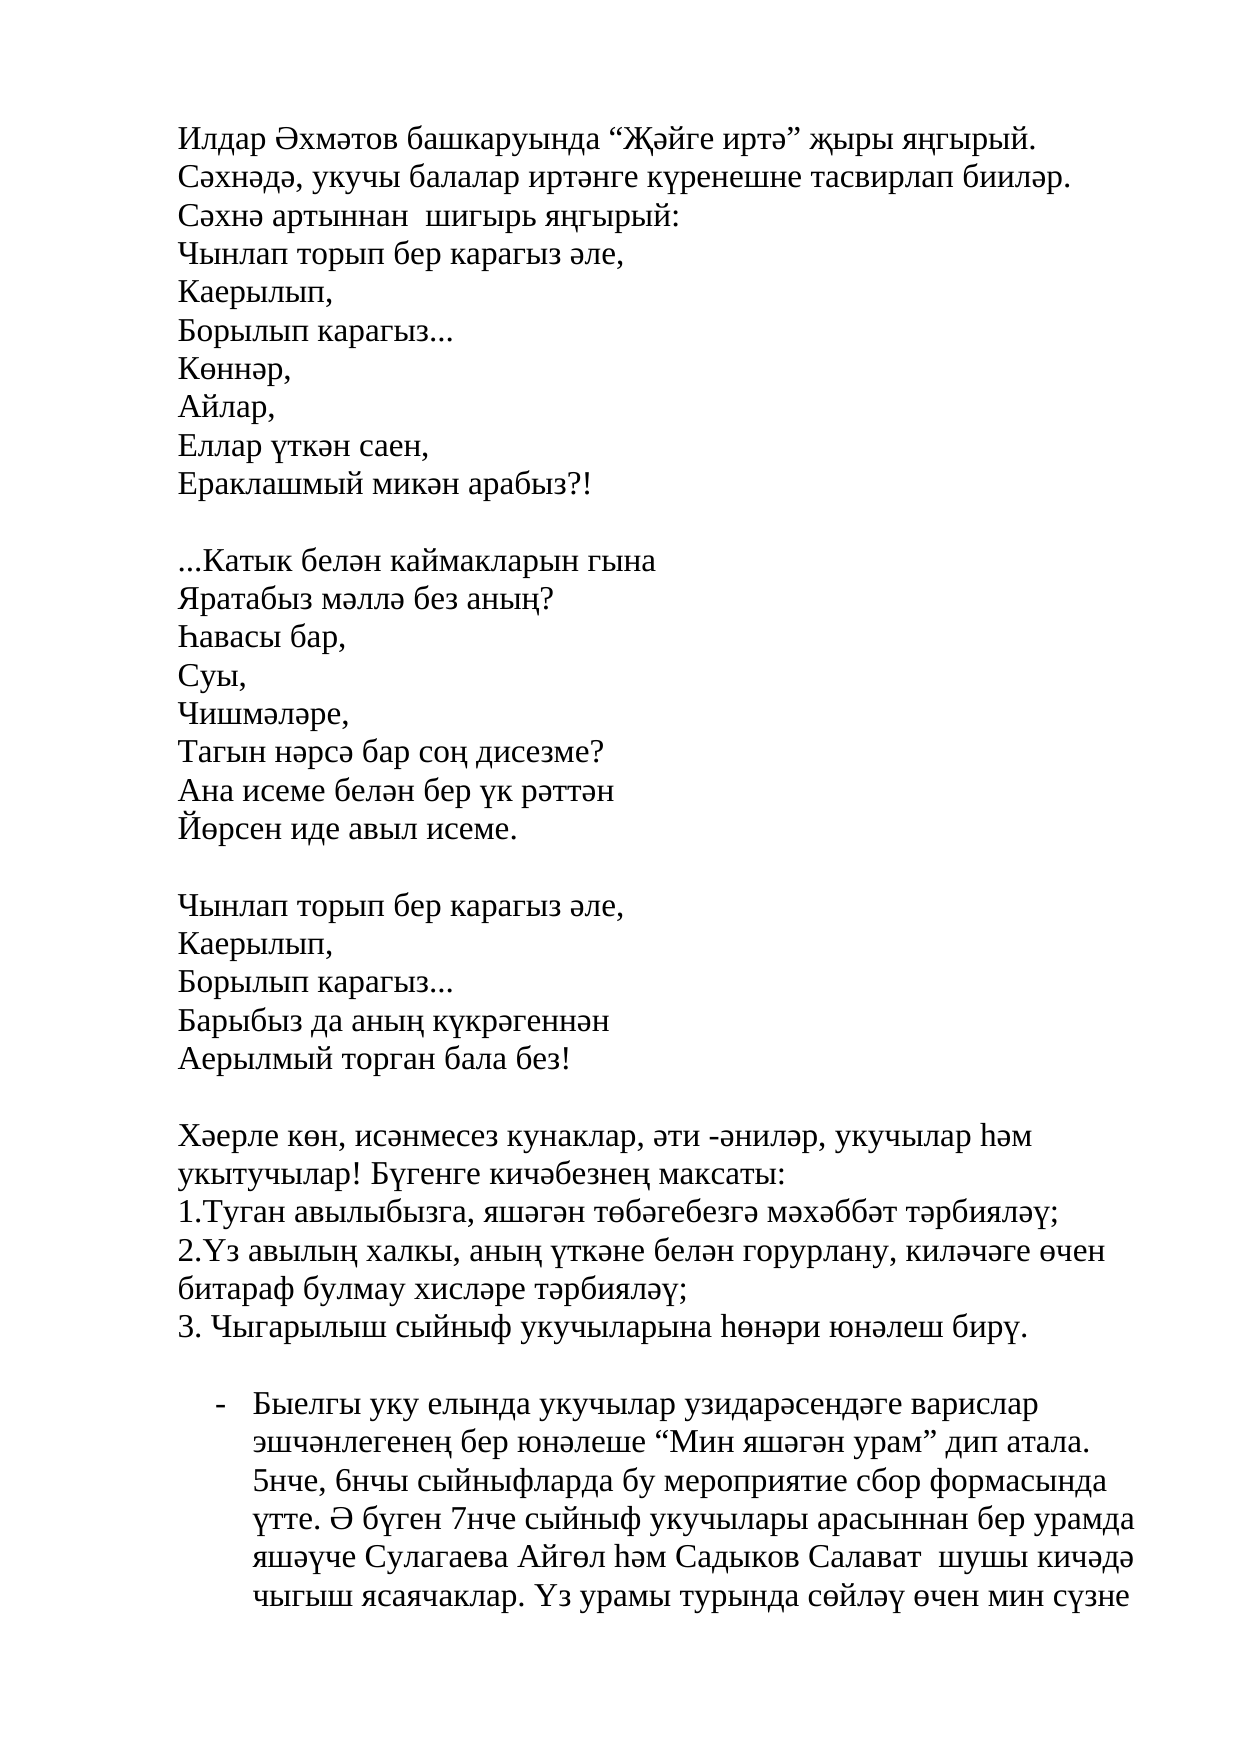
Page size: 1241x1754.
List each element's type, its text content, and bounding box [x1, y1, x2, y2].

text ...Катык белән каймакларын гына [177, 540, 1152, 578]
text Каерылып, [177, 271, 1152, 310]
text Йөрсен иде авыл исеме. [177, 808, 1152, 846]
text Борылып карагыз... [177, 961, 1152, 1000]
text Һавасы бар, [177, 616, 1152, 655]
text Илдар Әхмәтов башкаруында “Җәйге иртә” җыры яңгырый. Сәхнәдә, укучы балалар иртәнге күренешне тасвирлап бииләр. Сәхнә артыннан шигырь яңгырый: [177, 118, 1152, 233]
text Көннәр, [177, 348, 1152, 386]
text Ана исеме белән бер үк рәттән [177, 770, 1152, 808]
text Айлар, [177, 386, 1152, 425]
text Чишмәләре, [177, 693, 1152, 731]
text Еллар үткән саен, [177, 425, 1152, 463]
text Барыбыз да аның күкрәгеннән [177, 1000, 1152, 1038]
text Хәерле көн, исәнмесез кунаклар, әти -әниләр, укучылар һәм укытучылар! Бүгенге кичәбезнең максаты: [177, 1115, 1152, 1191]
text Суы, [177, 655, 1152, 693]
text 1.Туган авылыбызга, яшәгән төбәгебезгә мәхәббәт тәрбияләү; [177, 1191, 1152, 1230]
text Борылып карагыз... [177, 310, 1152, 348]
text 2.Үз авылың халкы, аның үткәне белән горурлану, киләчәге өчен битараф булмау хисләре тәрбияләү; [177, 1230, 1152, 1306]
text Каерылып, [177, 923, 1152, 961]
text Чынлап торып бер карагыз әле, [177, 885, 1152, 923]
text Аерылмый торган бала без! [177, 1038, 1152, 1076]
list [215, 1383, 1152, 1613]
text Ераклашмый микән арабыз?! [177, 463, 1152, 501]
text 3. Чыгарылыш сыйныф укучыларына һөнәри юнәлеш бирү. [177, 1306, 1152, 1345]
text Тагын нәрсә бар соң дисезме? [177, 731, 1152, 770]
text Чынлап торып бер карагыз әле, [177, 233, 1152, 271]
text Яратабыз мәллә без аның? [177, 578, 1152, 616]
